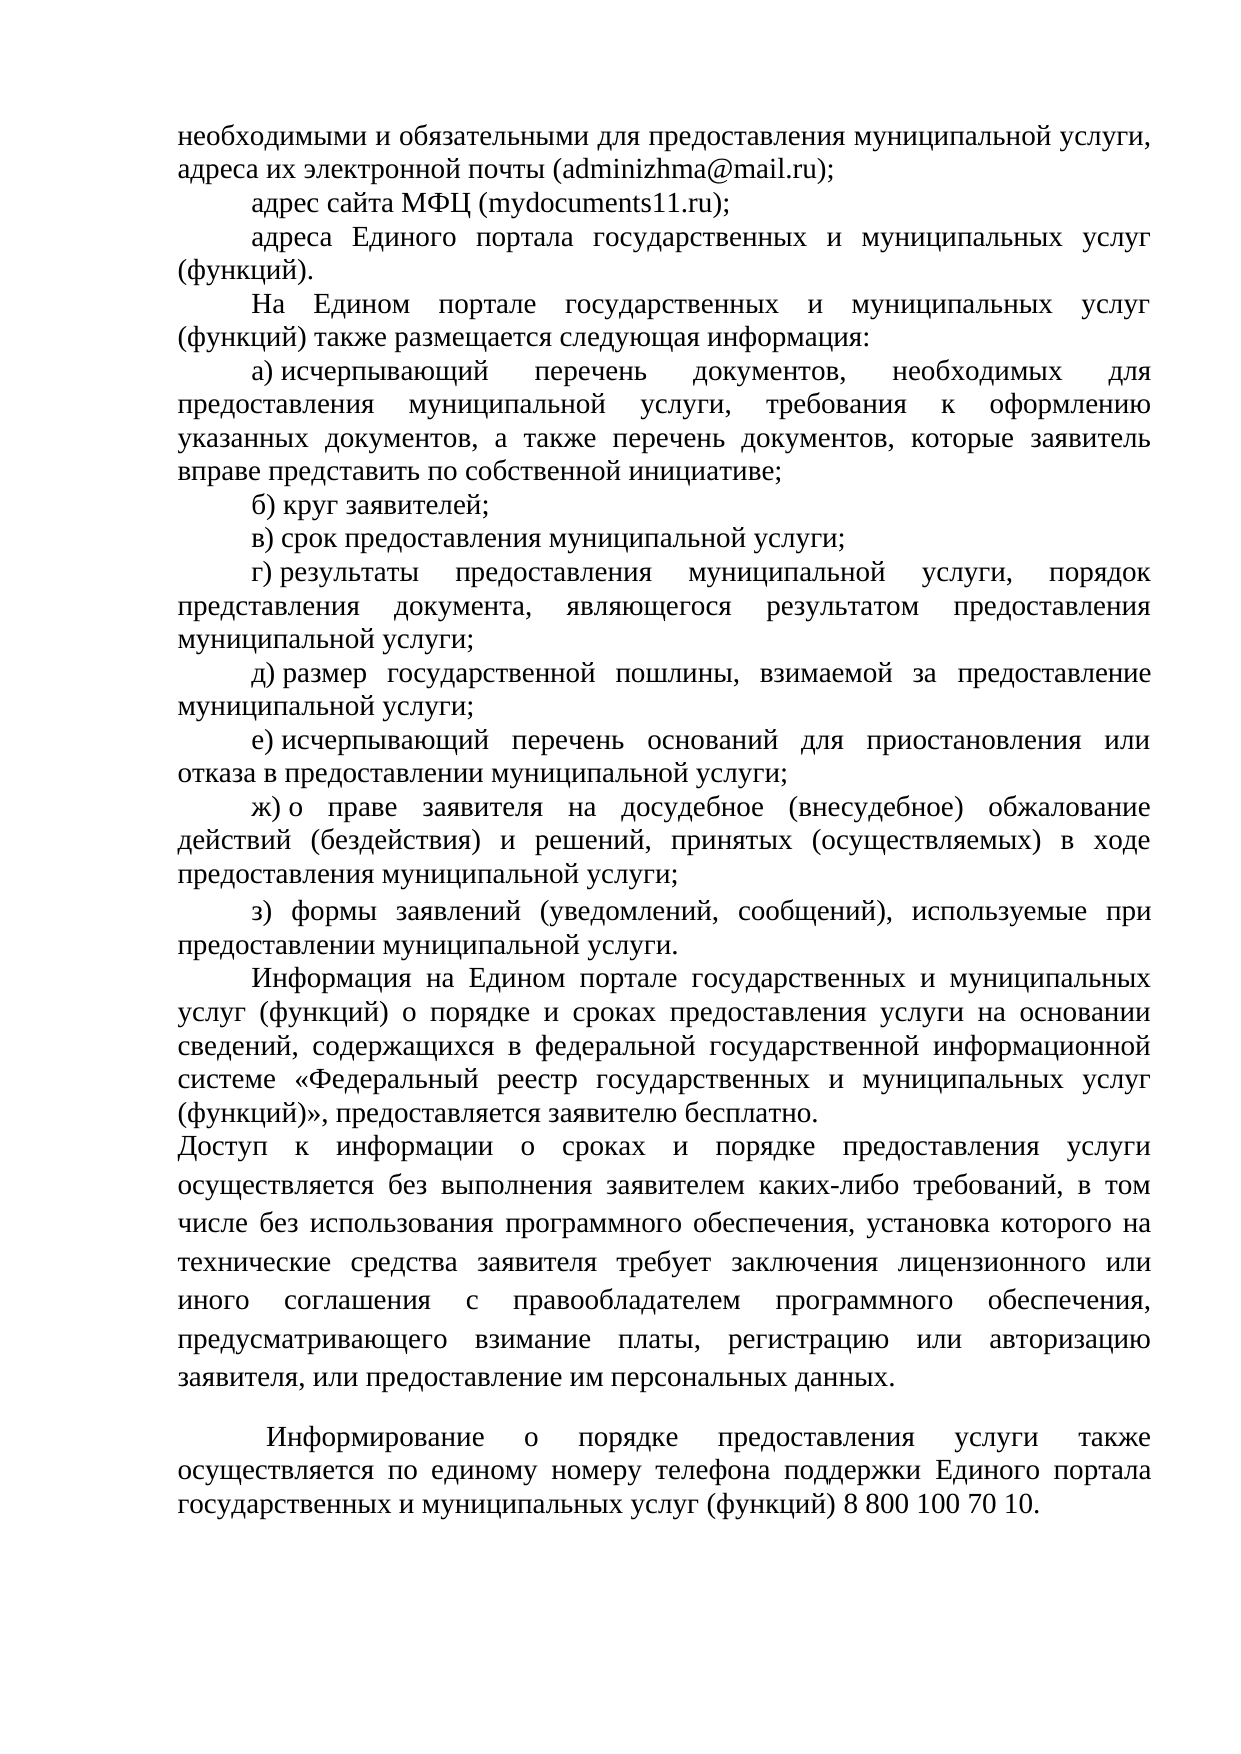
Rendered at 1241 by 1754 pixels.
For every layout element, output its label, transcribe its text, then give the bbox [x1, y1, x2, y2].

text г) результаты предоставления муниципальной услуги, порядок представления документа, являющегося результатом предоставления муниципальной услуги; [177, 554, 1151, 655]
text е) исчерпывающий перечень оснований для приостановления или отказа в предоставлении муниципальной услуги; [177, 722, 1151, 789]
text адрес сайта МФЦ (mydocuments11.ru); [177, 185, 1152, 219]
text в) срок предоставления муниципальной услуги; [177, 521, 1152, 554]
text а) исчерпывающий перечень документов, необходимых для предоставления муниципальной услуги, требования к оформлению указанных документов, а также перечень документов, которые заявитель вправе представить по собственной инициативе; [177, 353, 1152, 487]
text Информация на Едином портале государственных и муниципальных услуг (функций) о порядке и сроках предоставления услуги на основании сведений, содержащихся в федеральной государственной информационной системе «Федеральный реестр государственных и муниципальных услуг (функций)», предоставляется заявителю бесплатно. [177, 961, 1152, 1128]
text На Едином портале государственных и муниципальных услуг (функций) также размещается следующая информация: [177, 286, 1151, 353]
text б) круг заявителей; [177, 487, 1152, 521]
list ж) о праве заявителя на досудебное (внесудебное) обжалование действий (бездействия) и решений, принятых (осуществляемых) в ходе предоставления муниципальной услуги; [177, 789, 1152, 889]
text Доступ к информации о сроках и порядке предоставления услуги осуществляется без выполнения заявителем каких-либо требований, в том числе без использования программного обеспечения, установка которого на технические средства заявителя требует заключения лицензионного или иного соглашения с правообладателем программного обеспечения, предусматривающего взимание платы, регистрацию или авторизацию заявителя, или предоставление им персональных данных. [177, 1128, 1152, 1393]
text адреса Единого портала государственных и муниципальных услуг (функций). [177, 219, 1152, 286]
text Информирование о порядке предоставления услуги также осуществляется по единому номеру телефона поддержки Единого портала государственных и муниципальных услуг (функций) 8 800 100 70 10. [177, 1419, 1152, 1519]
text з) формы заявлений (уведомлений, сообщений), используемые при предоставлении муниципальной услуги. [177, 893, 1152, 961]
text д) размер государственной пошлины, взимаемой за предоставление муниципальной услуги; [177, 655, 1151, 722]
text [177, 118, 1152, 185]
